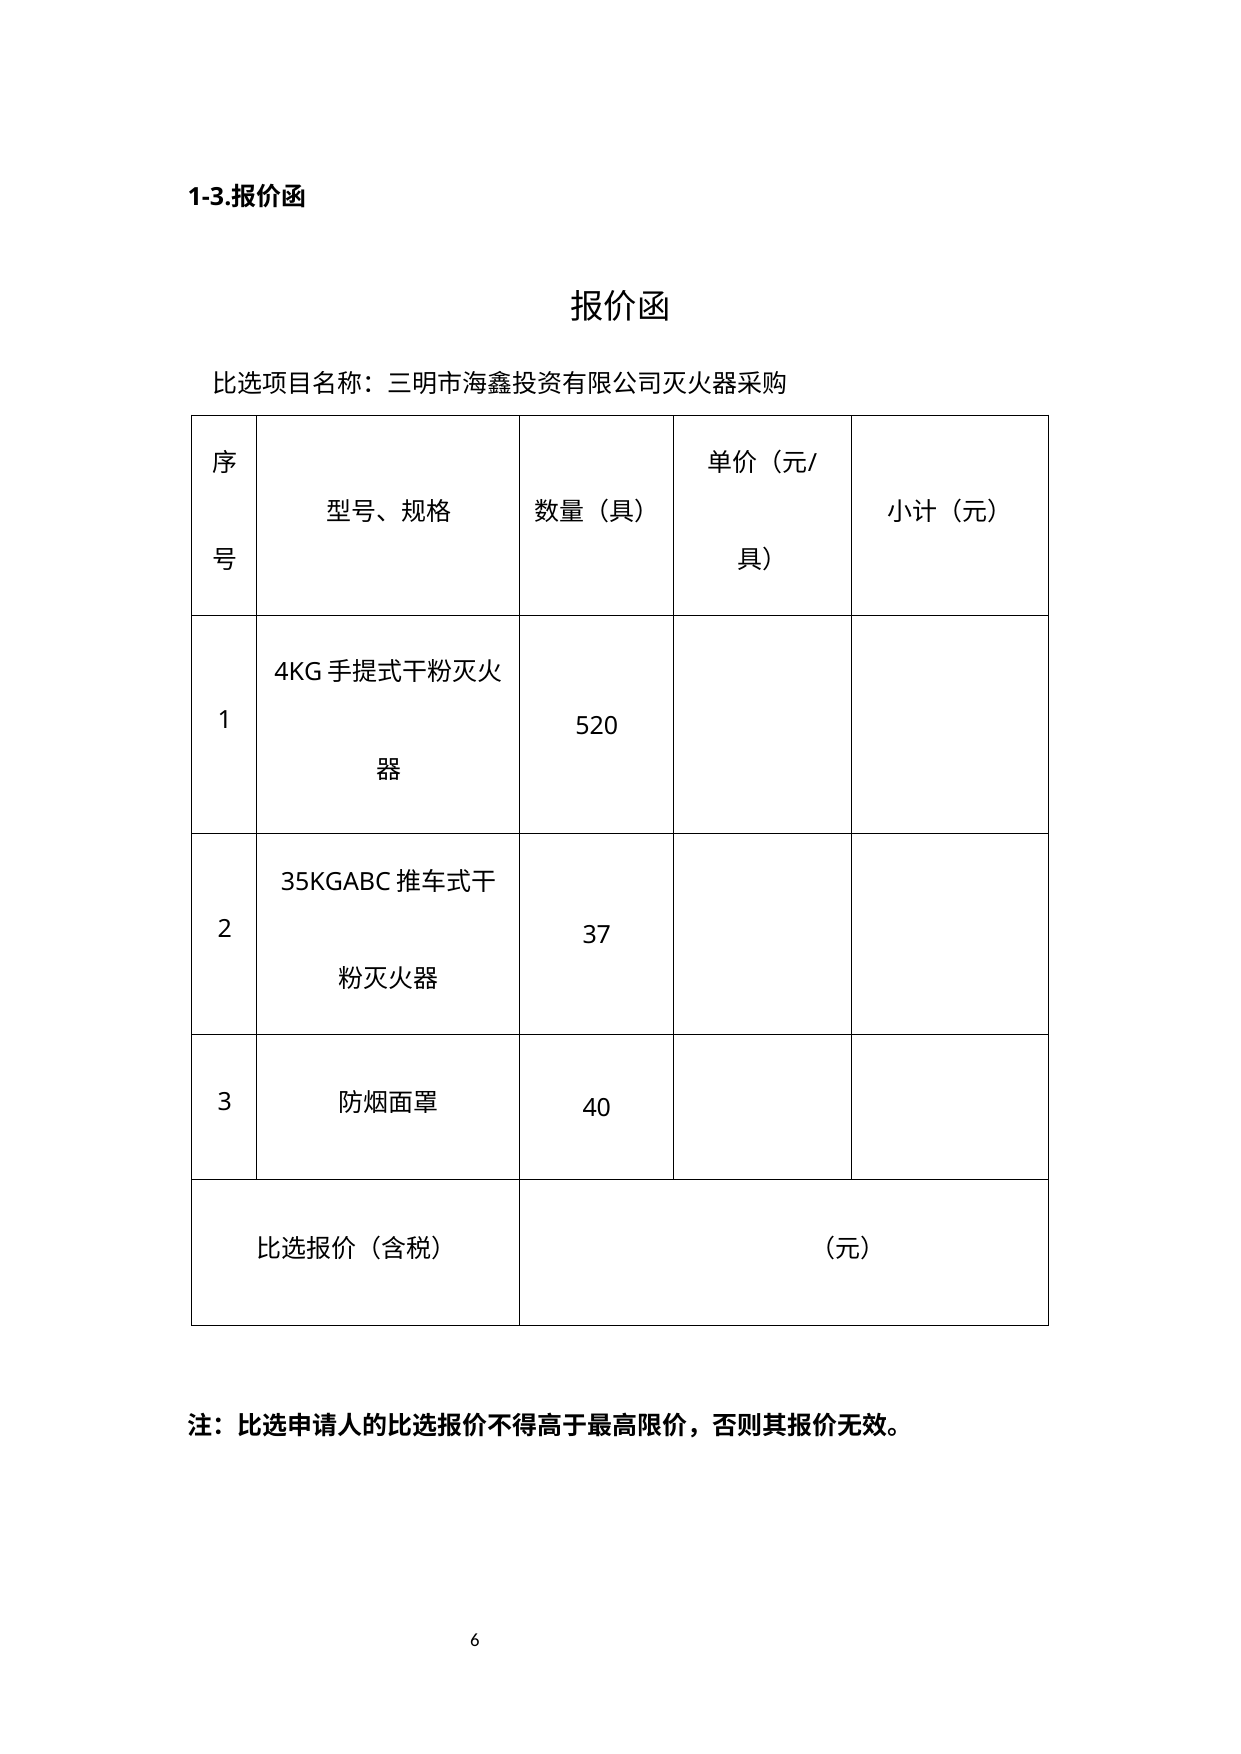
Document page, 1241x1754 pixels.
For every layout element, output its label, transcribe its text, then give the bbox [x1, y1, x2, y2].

table_cell 520 [520, 616, 673, 833]
table_cell [852, 834, 1048, 1034]
table_cell 4KG手提式干粉灭火器 [257, 616, 519, 833]
table_cell [674, 1035, 851, 1179]
table_cell 2 [192, 834, 256, 1034]
table_cell 防烟面罩 [257, 1035, 519, 1179]
table_header 数量（具） [520, 416, 673, 615]
text 报价函 [187, 272, 1053, 337]
table_cell 35KGABC推车式干粉灭火器 [257, 834, 519, 1034]
table_cell （元） [520, 1180, 1048, 1325]
table_cell 37 [520, 834, 673, 1034]
table_cell 3 [192, 1035, 256, 1179]
text 比选项目名称：三明市海鑫投资有限公司灭火器采购 [187, 349, 1053, 414]
table_cell 1 [192, 616, 256, 833]
table_cell [852, 1035, 1048, 1179]
table_cell 比选报价（含税） [192, 1180, 519, 1325]
table_header 序号 [192, 416, 256, 615]
text 1-3.报价函 [187, 162, 1053, 227]
table_cell [674, 616, 851, 833]
table_cell [674, 834, 851, 1034]
table_header 小计（元） [852, 416, 1048, 615]
table_header 型号、规格 [257, 416, 519, 615]
text 注：比选申请人的比选报价不得高于最高限价，否则其报价无效。 [187, 1391, 1003, 1456]
table_cell 40 [520, 1035, 673, 1179]
table_header 单价（元/具） [674, 416, 851, 615]
table_cell [852, 616, 1048, 833]
